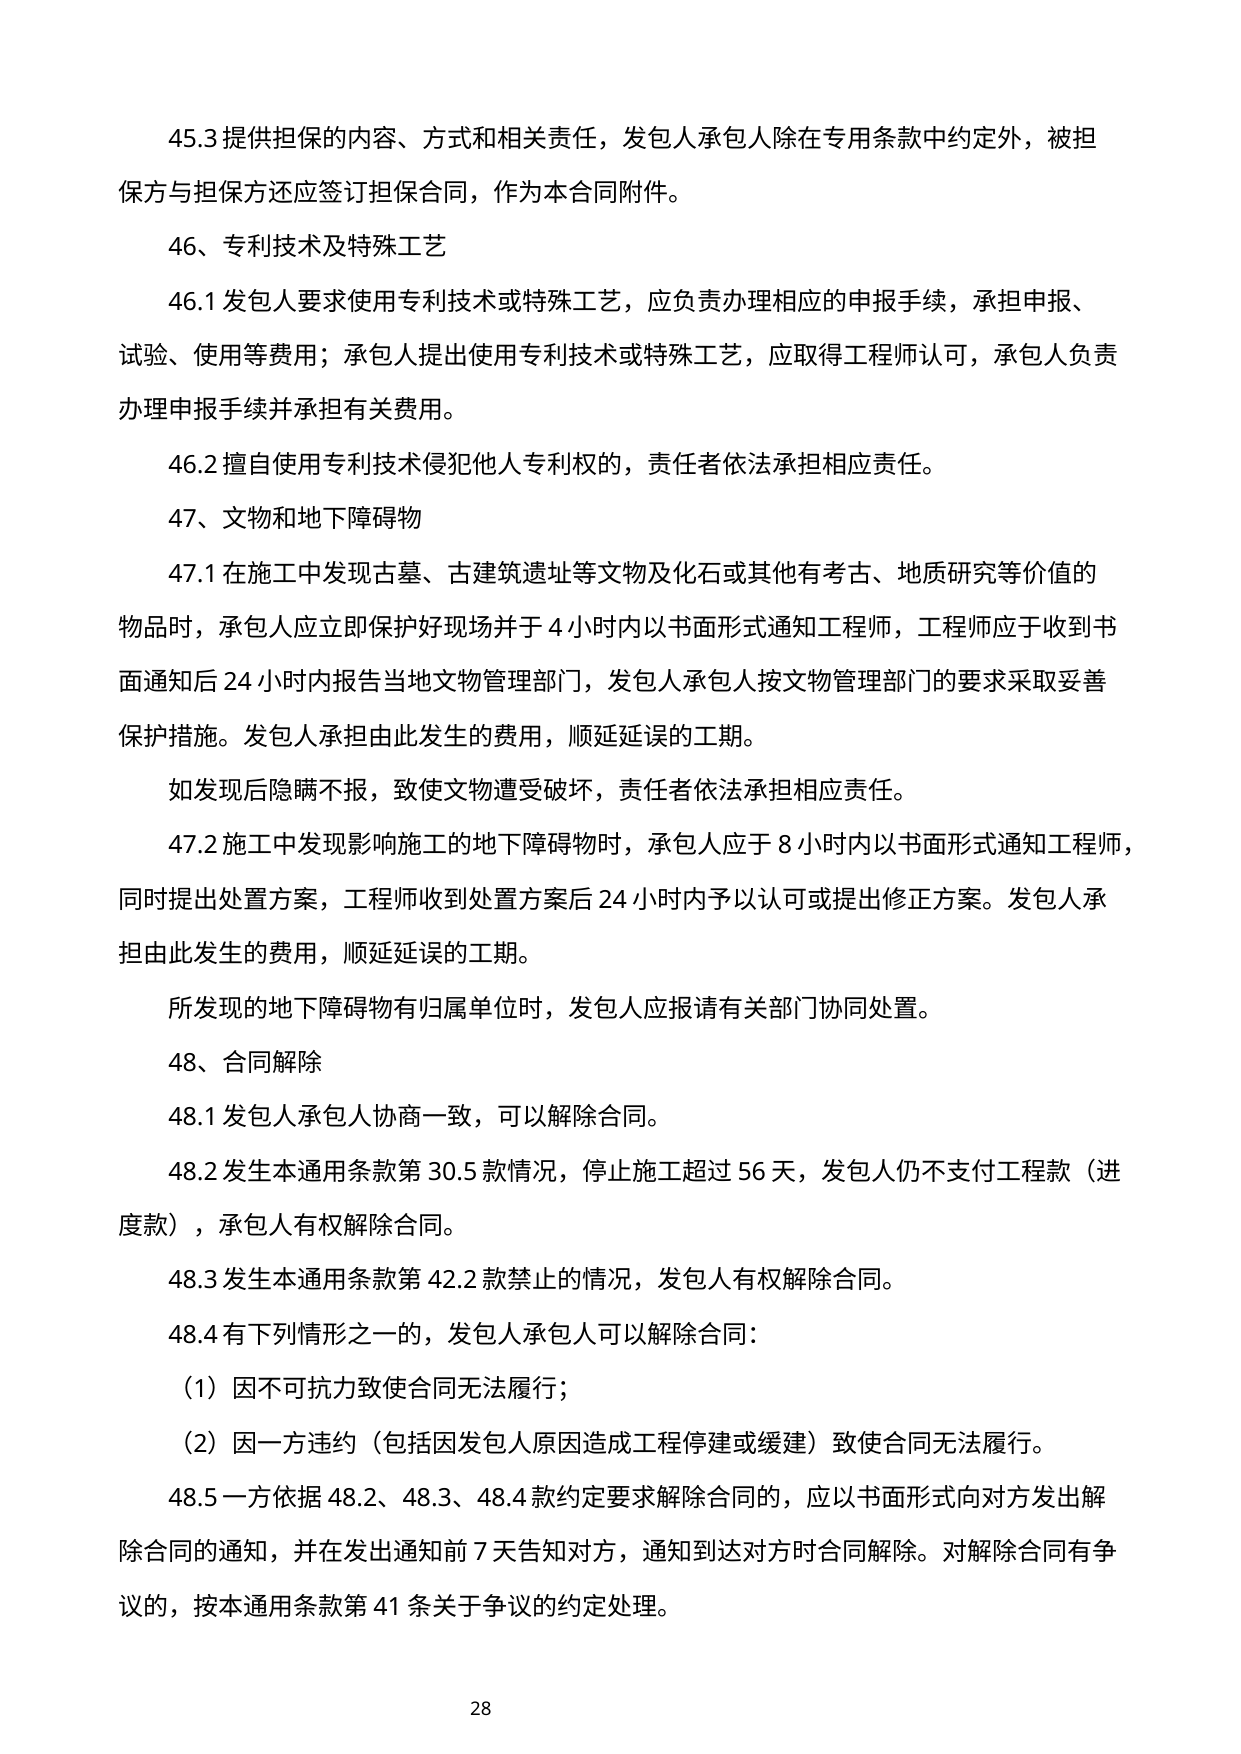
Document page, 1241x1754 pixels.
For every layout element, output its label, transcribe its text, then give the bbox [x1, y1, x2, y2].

text （1）因不可抗力致使合同无法履行； [118, 1369, 1122, 1405]
text 48.4有下列情形之一的，发包人承包人可以解除合同： [118, 1314, 1122, 1351]
text 48.3发生本通用条款第42.2款禁止的情况，发包人有权解除合同。 [118, 1260, 1122, 1296]
text 48、合同解除 [118, 1042, 1122, 1079]
text 如发现后隐瞒不报，致使文物遭受破坏，责任者依法承担相应责任。 [118, 771, 1122, 807]
text 48.1发包人承包人协商一致，可以解除合同。 [118, 1097, 1122, 1133]
text 46.2擅自使用专利技术侵犯他人专利权的，责任者依法承担相应责任。 [118, 444, 1122, 481]
text 47.2施工中发现影响施工的地下障碍物时，承包人应于8小时内以书面形式通知工程师，同时提出处置方案，工程师收到处置方案后24小时内予以认可或提出修正方案。发包人承担由此发生的费用，顺延延误的工期。 [118, 825, 1122, 970]
text 47.1在施工中发现古墓、古建筑遗址等文物及化石或其他有考古、地质研究等价值的物品时，承包人应立即保护好现场并于4小时内以书面形式通知工程师，工程师应于收到书面通知后24小时内报告当地文物管理部门，发包人承包人按文物管理部门的要求采取妥善保护措施。发包人承担由此发生的费用，顺延延误的工期。 [118, 553, 1122, 752]
text 46.1发包人要求使用专利技术或特殊工艺，应负责办理相应的申报手续，承担申报、试验、使用等费用；承包人提出使用专利技术或特殊工艺，应取得工程师认可，承包人负责办理申报手续并承担有关费用。 [118, 281, 1122, 426]
text 48.5一方依据48.2、48.3、48.4款约定要求解除合同的，应以书面形式向对方发出解除合同的通知，并在发出通知前7天告知对方，通知到达对方时合同解除。对解除合同有争议的，按本通用条款第41条关于争议的约定处理。 [118, 1477, 1122, 1622]
text 所发现的地下障碍物有归属单位时，发包人应报请有关部门协同处置。 [118, 988, 1122, 1024]
text （2）因一方违约（包括因发包人原因造成工程停建或缓建）致使合同无法履行。 [118, 1423, 1122, 1459]
text 46、专利技术及特殊工艺 [118, 227, 1122, 263]
text 45.3提供担保的内容、方式和相关责任，发包人承包人除在专用条款中约定外，被担保方与担保方还应签订担保合同，作为本合同附件。 [118, 118, 1122, 209]
text 47、文物和地下障碍物 [118, 499, 1122, 535]
text 48.2发生本通用条款第30.5款情况，停止施工超过56天，发包人仍不支付工程款（进度款），承包人有权解除合同。 [118, 1151, 1122, 1242]
